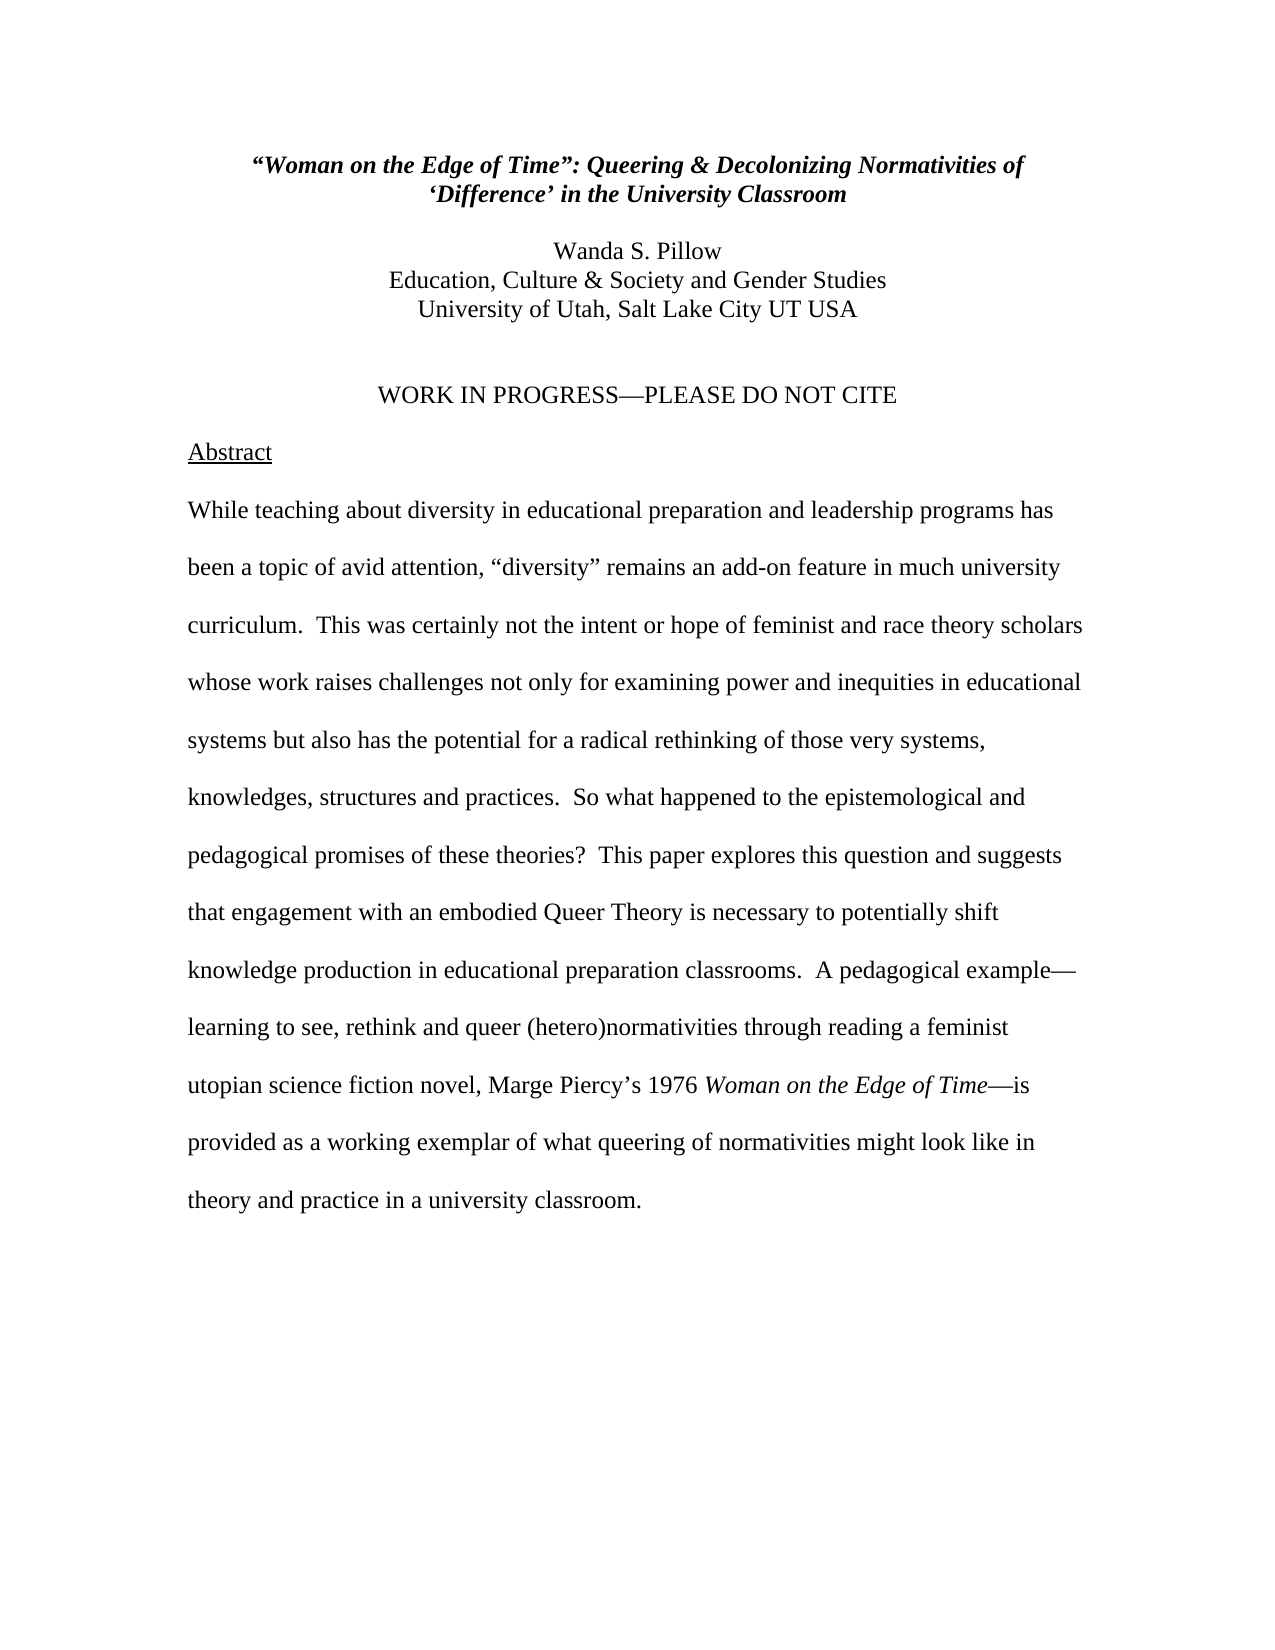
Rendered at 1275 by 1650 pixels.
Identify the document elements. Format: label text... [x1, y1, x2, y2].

text “Woman on the Edge of Time”: Queering & Decolonizing Normativities of ‘Difference’ in the University Classroom [187, 150, 1087, 207]
text Wanda S. Pillow [187, 236, 1087, 265]
text University of Utah, Salt Lake City UT USA [187, 294, 1087, 322]
text Abstract [187, 437, 1087, 466]
text While teaching about diversity in educational preparation and leadership programs has been a topic of avid attention, “diversity” remains an add-on feature in much university curriculum. This was certainly not the intent or hope of feminist and race theory scholars whose work raises challenges not only for examining power and inequities in educational systems but also has the potential for a radical rethinking of those very systems, knowledges, structures and practices. So what happened to the epistemological and pedagogical promises of these theories? This paper explores this question and suggests that engagement with an embodied Queer Theory is necessary to potentially shift knowledge production in educational preparation classrooms. A pedagogical example—learning to see, rethink and queer (hetero)normativities through reading a feminist utopian science fiction novel, Marge Piercy’s 1976 Woman on the Edge of Time—is provided as a working exemplar of what queering of normativities might look like in theory and practice in a university classroom. [187, 495, 1087, 1214]
text Education, Culture & Society and Gender Studies [187, 265, 1087, 294]
text WORK IN PROGRESS—PLEASE DO NOT CITE [187, 380, 1087, 409]
